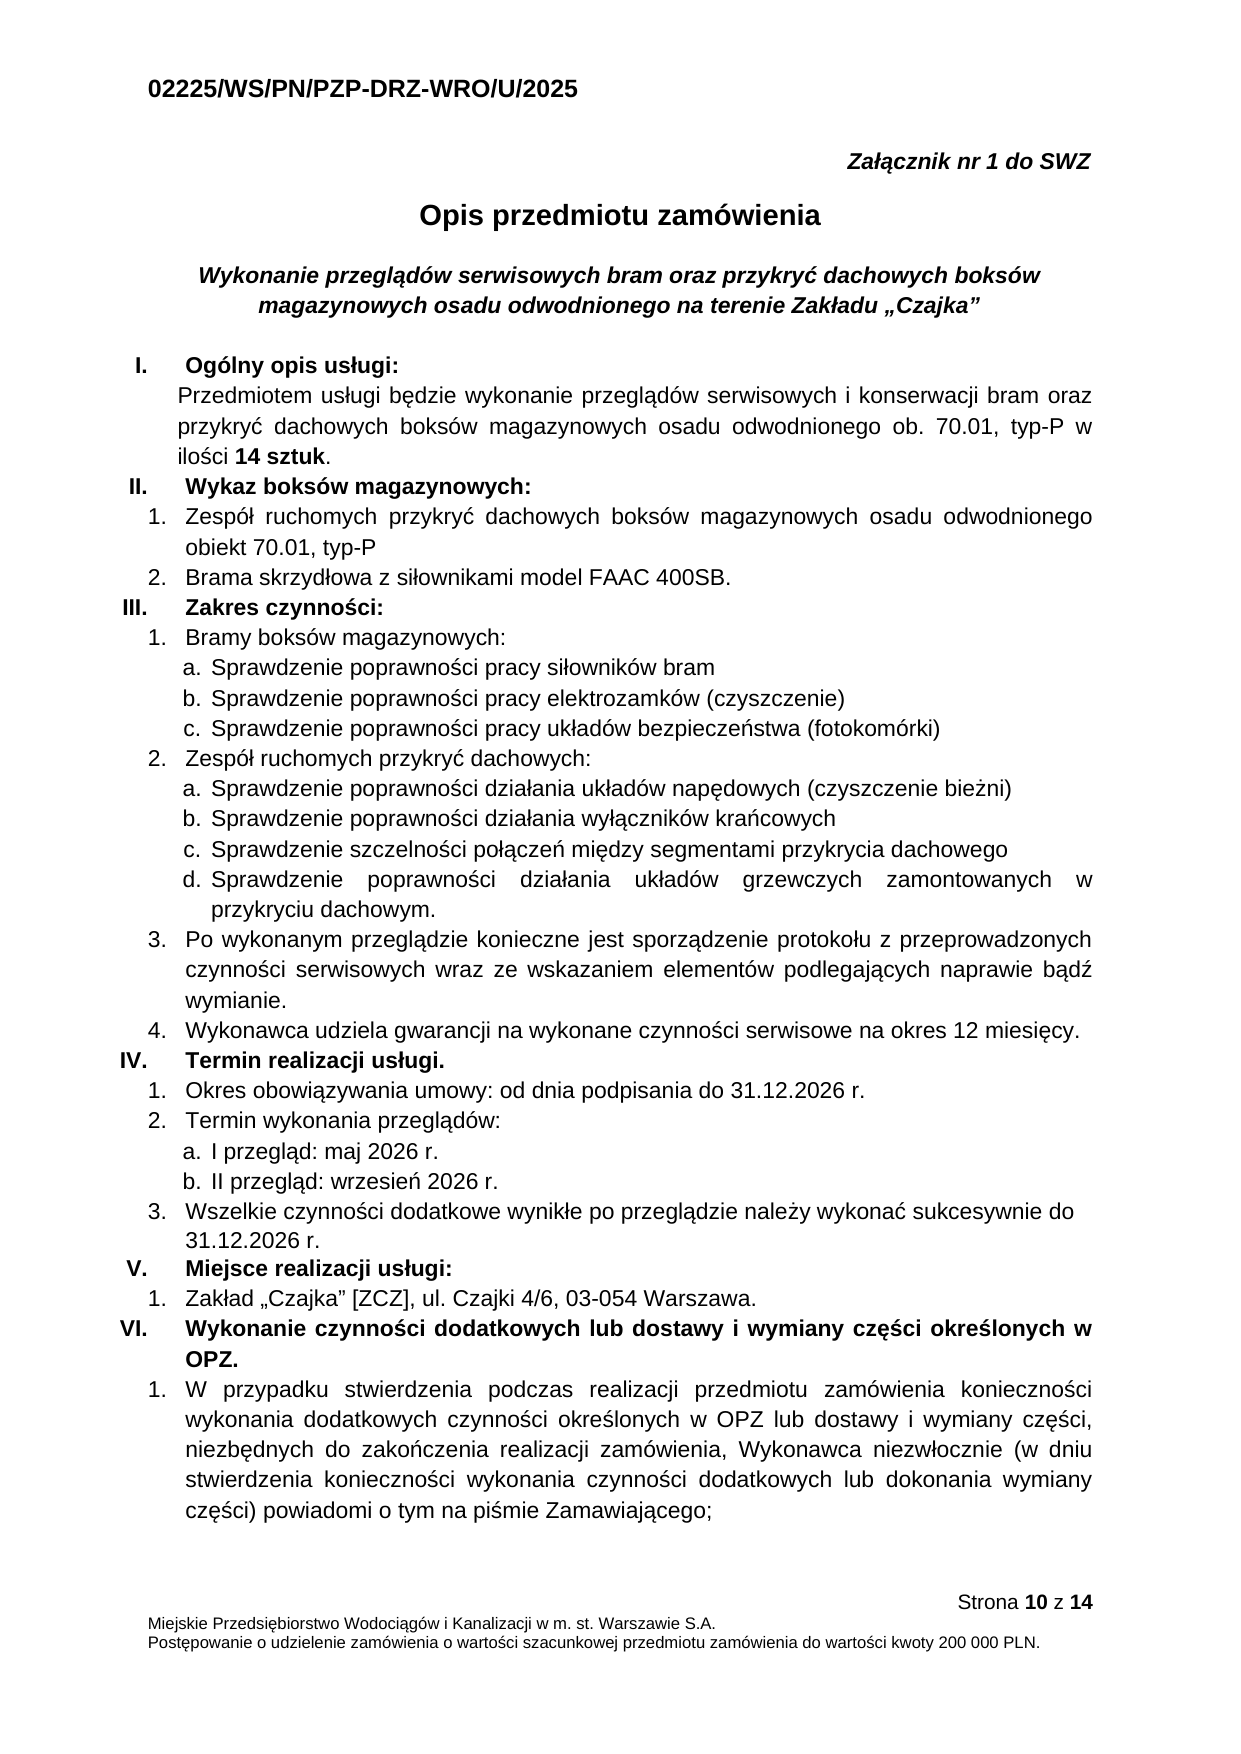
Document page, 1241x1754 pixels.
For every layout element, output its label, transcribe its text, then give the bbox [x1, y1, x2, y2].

list Ogólny opis usługi: [148, 352, 1093, 379]
list Wykonawca udziela gwarancji na wykonane czynności serwisowe na okres 12 miesięcy. [148, 1017, 1093, 1043]
list Sprawdzenie szczelności połączeń między segmentami przykrycia dachowego [192, 836, 1093, 862]
list II przegląd: wrzesień 2026 r. [192, 1168, 1093, 1194]
text Załącznik nr 1 do SWZ [738, 148, 1093, 174]
list Po wykonanym przeglądzie konieczne jest sporządzenie protokołu z przeprowadzonych czynności serwisowych wraz ze wskazaniem elementów podlegających naprawie bądź wymianie. [148, 926, 1093, 1013]
list Zespół ruchomych przykryć dachowych boksów magazynowych osadu odwodnionego obiekt 70.01, typ-P [148, 503, 1093, 560]
list Miejsce realizacji usługi: [148, 1255, 1093, 1281]
list Zespół ruchomych przykryć dachowych: [148, 745, 1093, 771]
list Okres obowiązywania umowy: od dnia podpisania do 31.12.2026 r. [148, 1077, 1093, 1104]
text Opis przedmiotu zamówienia [148, 198, 1093, 231]
list Sprawdzenie poprawności działania układów napędowych (czyszczenie bieżni) [192, 775, 1093, 802]
list Termin wykonania przeglądów: [148, 1107, 1093, 1134]
list Wykonanie czynności dodatkowych lub dostawy i wymiany części określonych w OPZ. [148, 1315, 1093, 1372]
text Przedmiotem usługi będzie wykonanie przeglądów serwisowych i konserwacji bram oraz przykryć dachowych boksów magazynowych osadu odwodnionego ob. 70.01, typ-P w ilości 14 sztuk. [177, 382, 1093, 469]
list Termin realizacji usługi. [148, 1047, 1093, 1073]
list Sprawdzenie poprawności pracy siłowników bram [192, 654, 1093, 681]
list Zakres czynności: [148, 594, 1093, 620]
list Wykaz boksów magazynowych: [148, 473, 1093, 499]
text Wykonanie przeglądów serwisowych bram oraz przykryć dachowych boksów magazynowych osadu odwodnionego na terenie Zakładu „Czajka” [148, 262, 1093, 318]
list Wszelkie czynności dodatkowe wynikłe po przeglądzie należy wykonać sukcesywnie do 31.12.2026 r. [148, 1198, 1093, 1253]
list Bramy boksów magazynowych: [148, 624, 1093, 651]
list Sprawdzenie poprawności pracy elektrozamków (czyszczenie) [192, 684, 1093, 711]
list Brama skrzydłowa z siłownikami model FAAC 400SB. [148, 564, 1093, 590]
list Sprawdzenie poprawności działania wyłączników krańcowych [192, 805, 1093, 832]
list Sprawdzenie poprawności pracy układów bezpieczeństwa (fotokomórki) [192, 715, 1093, 741]
list I przegląd: maj 2026 r. [192, 1138, 1093, 1164]
list W przypadku stwierdzenia podczas realizacji przedmiotu zamówienia konieczności wykonania dodatkowych czynności określonych w OPZ lub dostawy i wymiany części, niezbędnych do zakończenia realizacji zamówienia, Wykonawca niezwłocznie (w dniu stwierdzenia konieczności wykonania czynności dodatkowych lub dokonania wymiany części) powiadomi o tym na piśmie Zamawiającego; [148, 1376, 1093, 1523]
list Zakład „Czajka” [ZCZ], ul. Czajki 4/6, 03-054 Warszawa. [148, 1285, 1093, 1312]
list Sprawdzenie poprawności działania układów grzewczych zamontowanych w przykryciu dachowym. [192, 866, 1093, 922]
